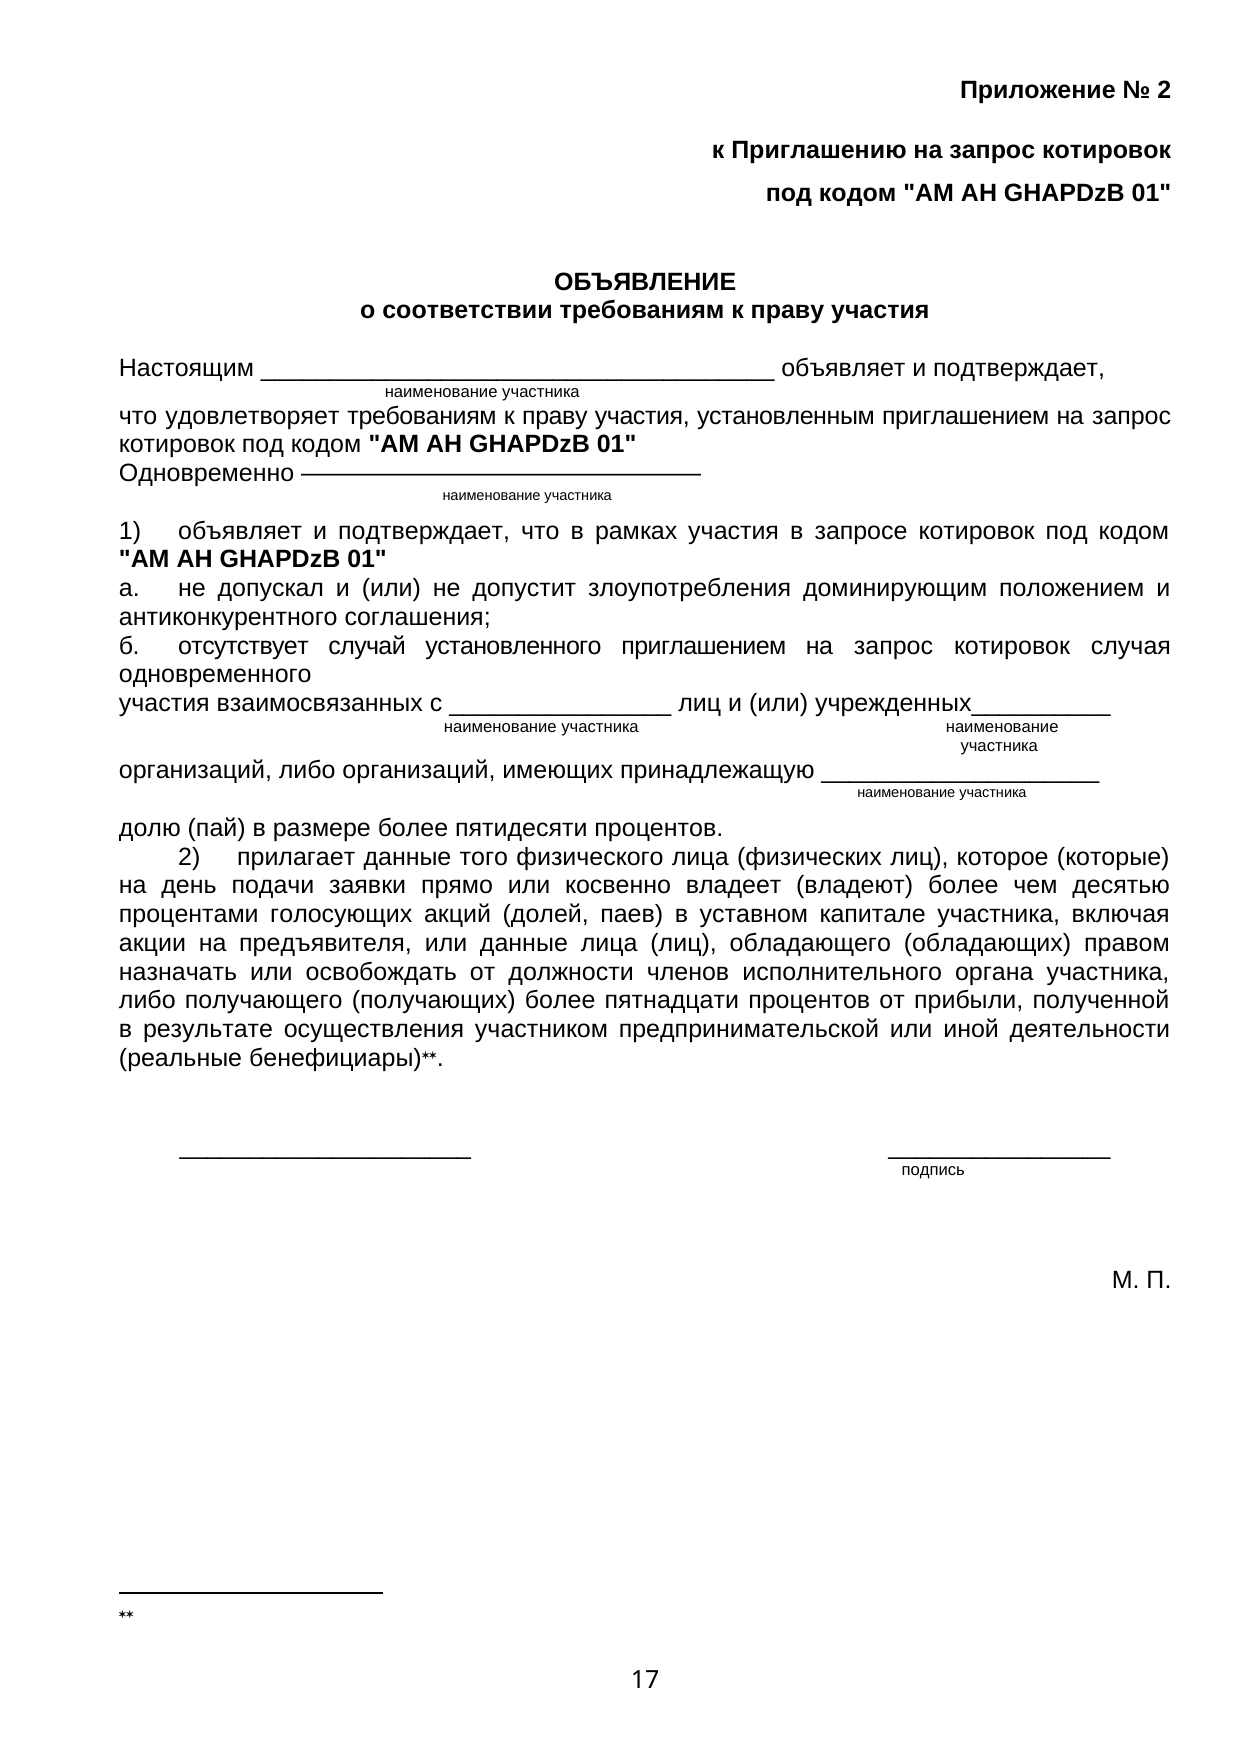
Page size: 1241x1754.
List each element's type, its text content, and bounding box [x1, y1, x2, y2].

text 1) объявляет и подтверждает, что в рамках участия в запросе котировок под кодом "АМ АH GHAPDzB 01" [119, 516, 1171, 573]
text Одновременно ———————————————— [119, 458, 1171, 487]
text ОБЪЯВЛЕНИЕ [119, 266, 1171, 295]
text 2) прилагает данные того физического лица (физических лиц), которое (которые) на день подачи заявки прямо или косвенно владеет (владеют) более чем десятью процентами голосующих акций (долей, паев) в уставном капитале участника, включая акции на предъявителя, или данные лица (лиц), обладающего (обладающих) правом назначать или освобождать от должности членов исполнительного органа участника, либо получающего (получающих) более пятнадцати процентов от прибыли, полученной в результате осуществления участником предпринимательской или иной деятельности (реальные бенефициары). [119, 841, 1171, 1072]
text _____________________ ________________ [119, 1131, 1171, 1160]
text наименование участника наименование [444, 717, 1171, 736]
text наименование участника [355, 487, 699, 516]
text наименование участника [857, 784, 1171, 813]
text наименование участника [384, 381, 1171, 401]
text Приложение № 2 [119, 75, 1171, 104]
text о соответствии требованиям к праву участия [119, 295, 1171, 324]
text долю (пай) в размере более пятидесяти процентов. [119, 813, 1171, 841]
text подпись [119, 1160, 1171, 1179]
text а. не допускал и (или) не допустит злоупотребления доминирующим положением и антиконкурентного соглашения; [119, 573, 1171, 631]
text к Приглашению на запрос котировок под кодом "АМ АH GHAPDzB 01" [119, 135, 1171, 207]
text М. П. [119, 1265, 1171, 1294]
text участия взаимосвязанных с ________________ лиц и (или) учрежденных__________ [119, 688, 1171, 717]
text Настоящим _____________________________________ объявляет и подтверждает, [119, 353, 1171, 381]
text участника [960, 736, 1171, 755]
text что удовлетворяет требованиям к праву участия, установленным приглашением на запрос котировок под кодом "АМ АH GHAPDzB 01" [119, 401, 1171, 458]
text организаций, либо организаций, имеющих принадлежащую ____________________ [119, 755, 1171, 784]
text б. отсутствует случай установленного приглашением на запрос котировок случая одновременного [119, 631, 1171, 688]
